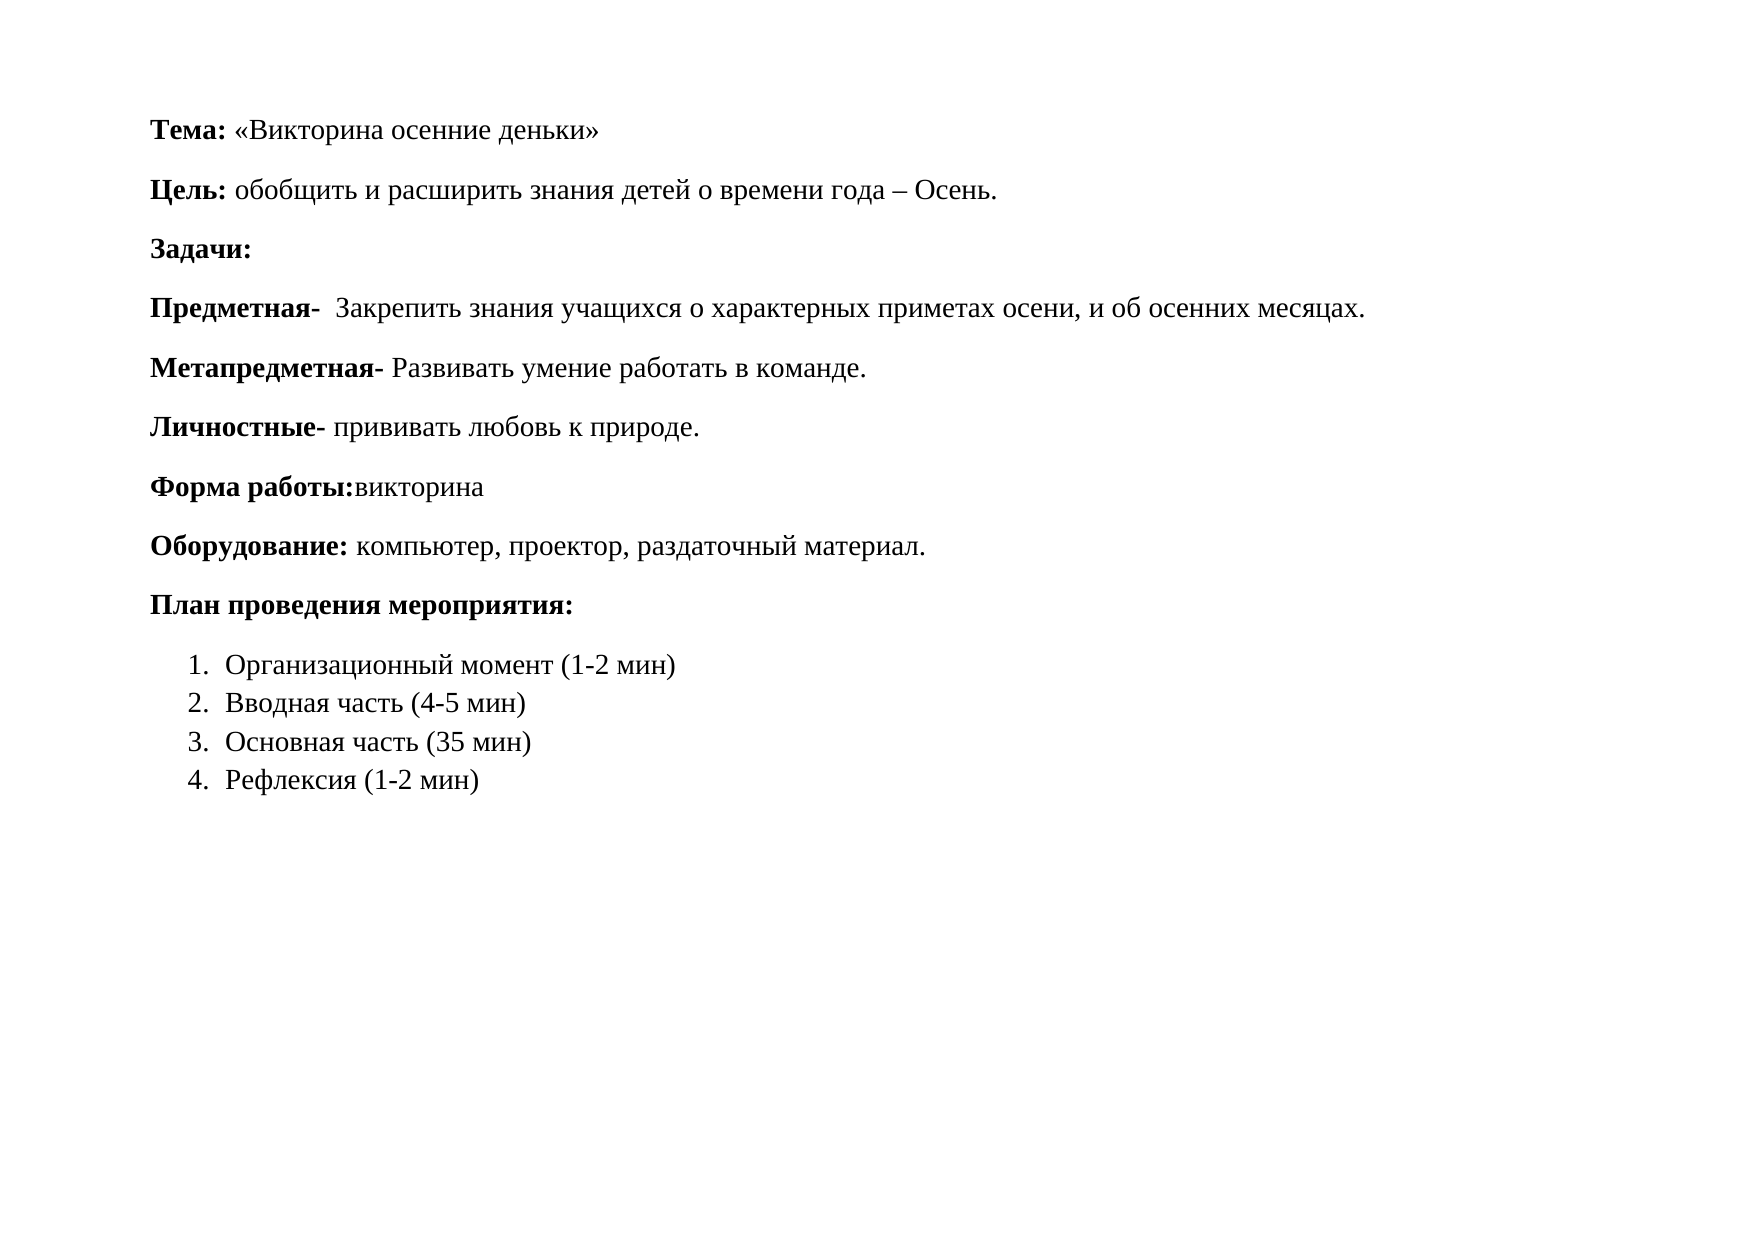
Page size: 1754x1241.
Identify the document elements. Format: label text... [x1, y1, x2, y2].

list Организационный момент (1-2 мин) [187, 647, 1604, 680]
text Форма работы:викторина [150, 469, 1604, 502]
text Задачи: [150, 231, 1604, 265]
list Рефлексия (1-2 мин) [187, 762, 1604, 796]
list Вводная часть (4-5 мин) [187, 685, 1604, 719]
text План проведения мероприятия: [150, 587, 1604, 621]
text Метапредметная- Развивать умение работать в команде. [150, 350, 1604, 383]
list Основная часть (35 мин) [187, 724, 1604, 757]
text Цель: обобщить и расширить знания детей о времени года – Осень. [150, 172, 1604, 205]
text Предметная- Закрепить знания учащихся о характерных приметах осени, и об осенних месяцах. [150, 291, 1604, 324]
text Тема: «Викторина осенние деньки» [150, 112, 1604, 146]
text Личностные- прививать любовь к природе. [150, 409, 1604, 443]
text Оборудование: компьютер, проектор, раздаточный материал. [150, 528, 1604, 562]
